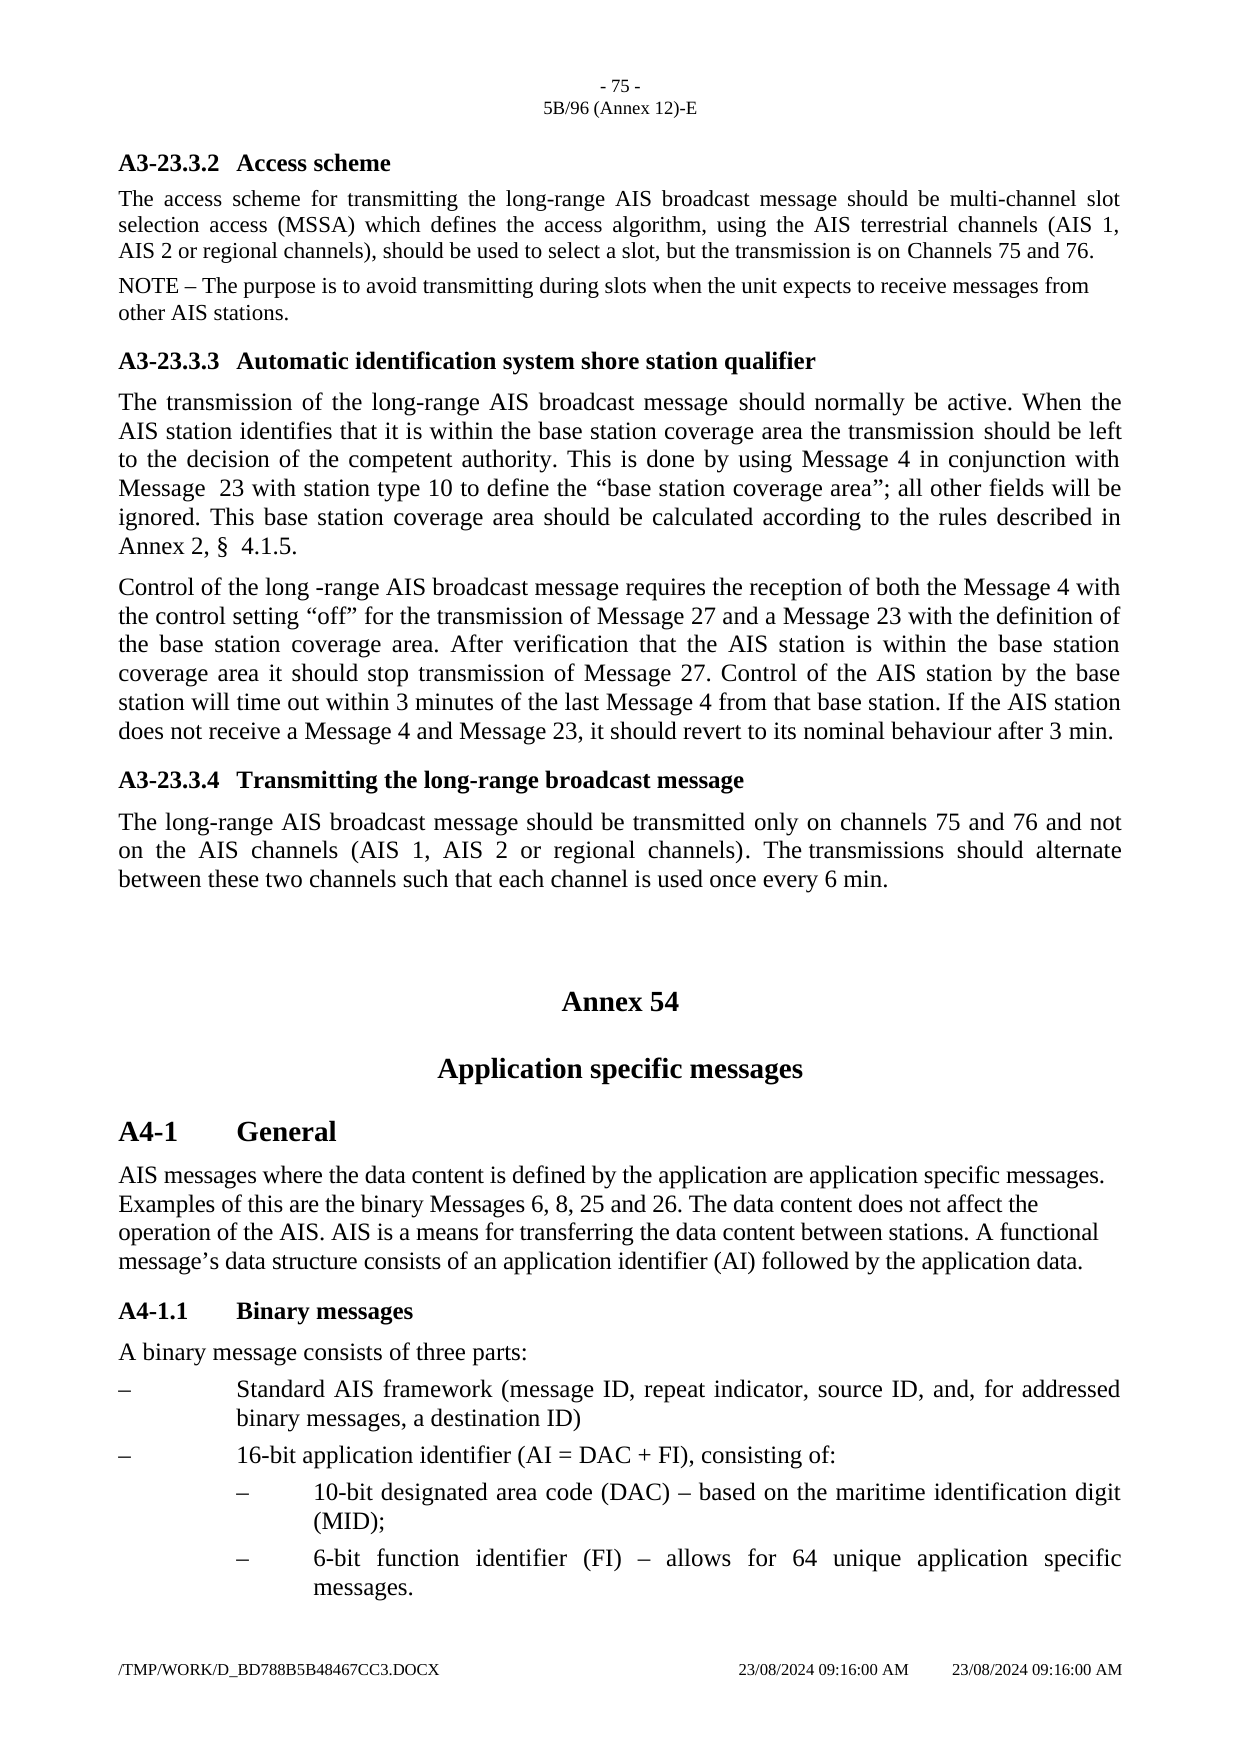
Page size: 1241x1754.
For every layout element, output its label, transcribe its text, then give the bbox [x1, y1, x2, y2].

subtitle .3.3 Automatic identification system shore station qualifier [118, 346, 1122, 374]
subtitle 1 General [118, 1114, 1122, 1147]
subtitle .3.2 Access scheme [118, 148, 1122, 176]
subtitle .3.4 Transmitting the long-range broadcast message [118, 765, 1122, 794]
text Annex Application specific messages [118, 984, 1122, 1085]
text The long-range AIS broadcast message should be transmitted only on channels 75 and 76 and not on the AIS channels (AIS 1, AIS 2 or regional channels). The transmissions should alternate between these two channels such that each channel is used once every 6 min. [118, 807, 1122, 893]
text A binary message consists of three parts: [118, 1337, 1122, 1366]
text The transmission of the long-range AIS broadcast message should normally be active. When the AIS station identifies that it is within the base station coverage area the transmission should be left to the decision of the competent authority. This is done by using Message 4 in conjunction with Message23 with station type 10 to define the “base station coverage area”; all other fields will be ignored. This base station coverage area should be calculated according to the rules described in Annex 2, §4.1.5. [118, 387, 1122, 559]
text Control of the longrange AIS broadcast message requires the reception of both the Message 4 with the control setting “off” for the transmission of Message 27 and a Message 23 with the definition of the base station coverage area. After verification that the AIS station is within the base station coverage area it should stop transmission of Message 27. Control of the AIS station by the base station will time out within 3 minutes of the last Message 4 from that base station. If the AIS station does not receive a Message 4 and Message 23, it should revert to its nominal behaviour after 3 min. [118, 572, 1122, 744]
subtitle 1.1 Binary messages [118, 1296, 1122, 1324]
text AIS messages where the data content is defined by the application are application specific messages. Examples of this are the binary Messages 6, 8, 25 and 26. The data content does not affect the operation of the AIS. AIS is a means for transferring the data content between stations. A functional message’s data structure consists of an application identifier (AI) followed by the application d [118, 1160, 1122, 1275]
text The access scheme for transmitting the long-range AIS broadcast message should be MSSA which defines the access algorithm, using the AIS terrestrial channels (AIS 1, AIS 2), should be used to select a slot, but the transmission is on Channels 75 and 76. [118, 185, 1122, 264]
text – 10-bit designated area code (DAC) – based on the MID; [236, 1477, 1122, 1534]
text – 6-bit function identifier (FI) – allows for 64 unique application specific messages. [236, 1543, 1122, 1600]
text – 16-bit application identifier (AI = DAC + FI), consisting of: [118, 1440, 1122, 1469]
text NOTE – The purpose is to avoid transmitting during slots when the unit expects to receive messages from other AIS stations. [118, 272, 1122, 325]
text – Standard AIS framework (message ID, repeat indicator, source ID, and, for addressed binary messages, a destination ID) [118, 1374, 1122, 1432]
